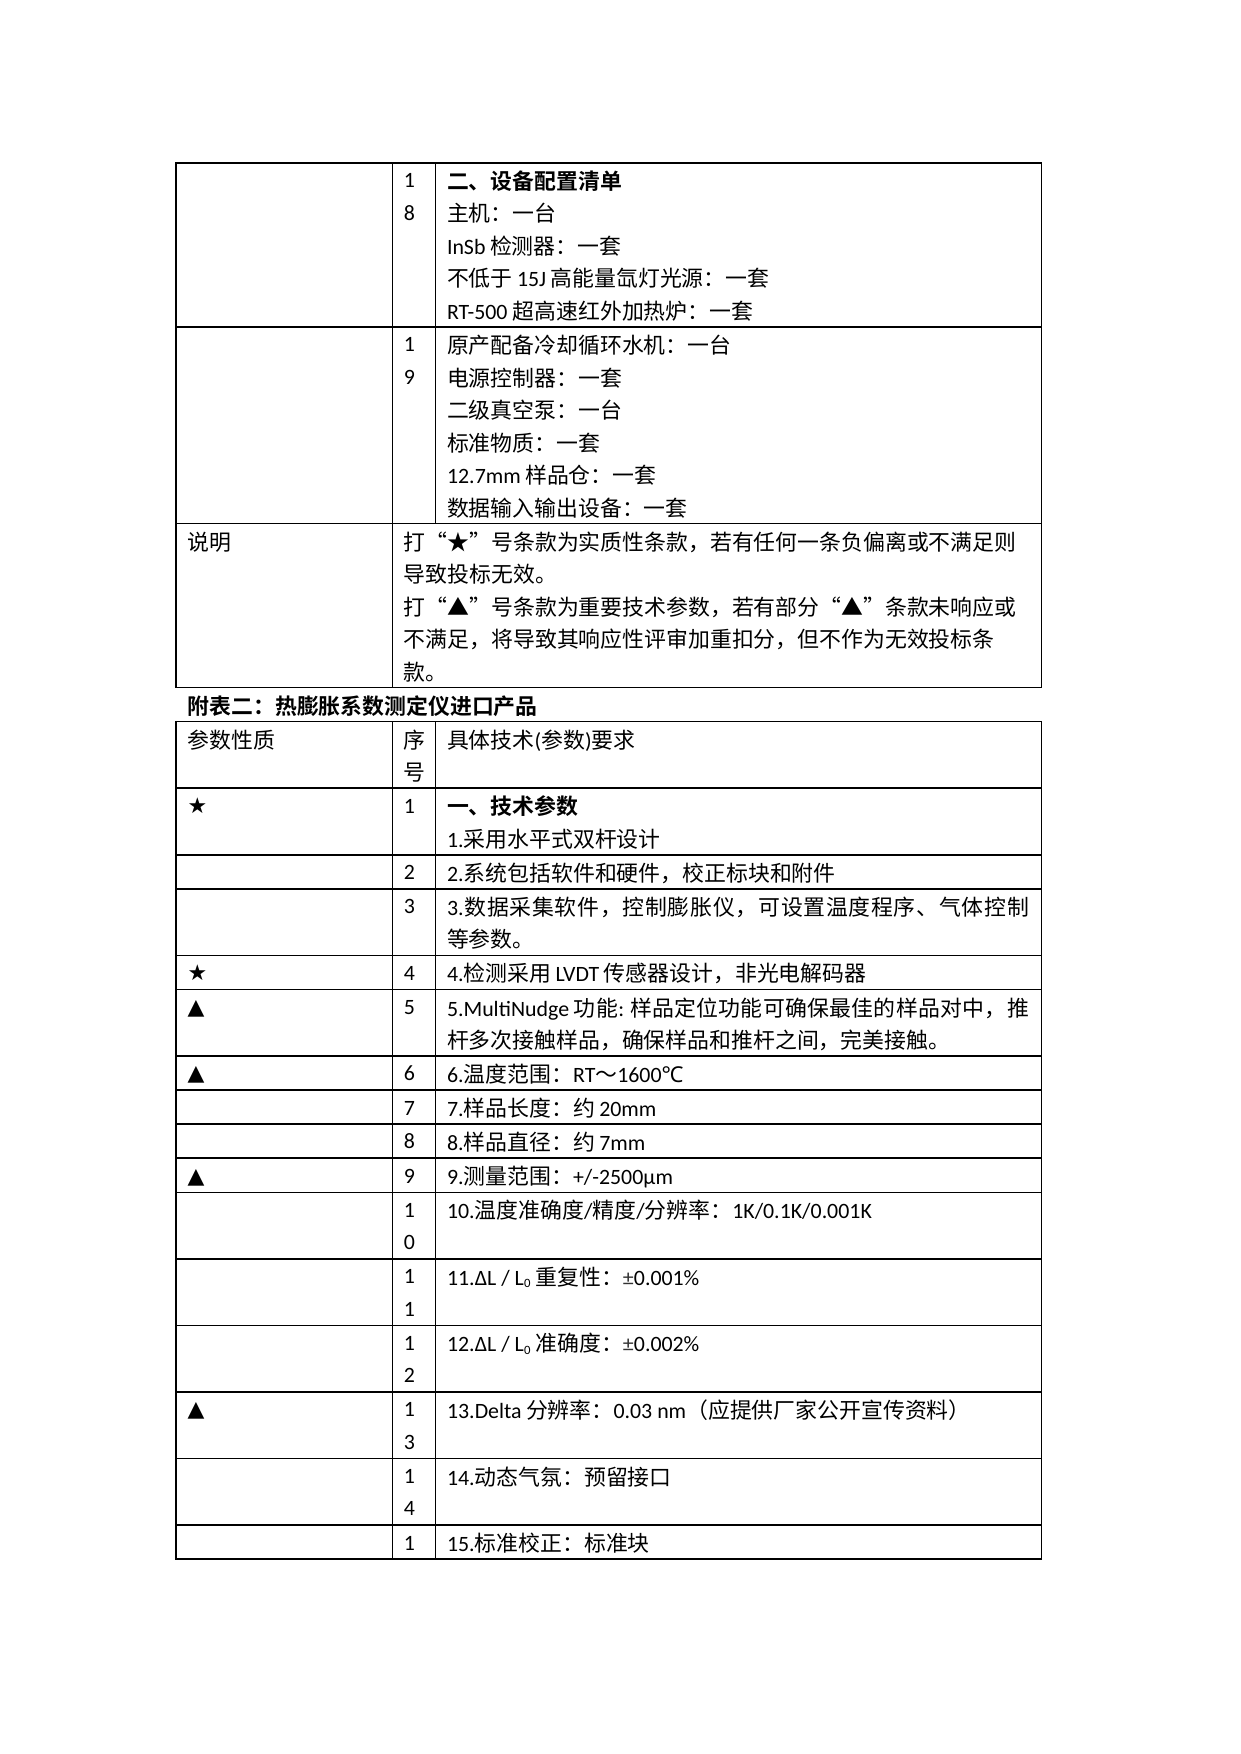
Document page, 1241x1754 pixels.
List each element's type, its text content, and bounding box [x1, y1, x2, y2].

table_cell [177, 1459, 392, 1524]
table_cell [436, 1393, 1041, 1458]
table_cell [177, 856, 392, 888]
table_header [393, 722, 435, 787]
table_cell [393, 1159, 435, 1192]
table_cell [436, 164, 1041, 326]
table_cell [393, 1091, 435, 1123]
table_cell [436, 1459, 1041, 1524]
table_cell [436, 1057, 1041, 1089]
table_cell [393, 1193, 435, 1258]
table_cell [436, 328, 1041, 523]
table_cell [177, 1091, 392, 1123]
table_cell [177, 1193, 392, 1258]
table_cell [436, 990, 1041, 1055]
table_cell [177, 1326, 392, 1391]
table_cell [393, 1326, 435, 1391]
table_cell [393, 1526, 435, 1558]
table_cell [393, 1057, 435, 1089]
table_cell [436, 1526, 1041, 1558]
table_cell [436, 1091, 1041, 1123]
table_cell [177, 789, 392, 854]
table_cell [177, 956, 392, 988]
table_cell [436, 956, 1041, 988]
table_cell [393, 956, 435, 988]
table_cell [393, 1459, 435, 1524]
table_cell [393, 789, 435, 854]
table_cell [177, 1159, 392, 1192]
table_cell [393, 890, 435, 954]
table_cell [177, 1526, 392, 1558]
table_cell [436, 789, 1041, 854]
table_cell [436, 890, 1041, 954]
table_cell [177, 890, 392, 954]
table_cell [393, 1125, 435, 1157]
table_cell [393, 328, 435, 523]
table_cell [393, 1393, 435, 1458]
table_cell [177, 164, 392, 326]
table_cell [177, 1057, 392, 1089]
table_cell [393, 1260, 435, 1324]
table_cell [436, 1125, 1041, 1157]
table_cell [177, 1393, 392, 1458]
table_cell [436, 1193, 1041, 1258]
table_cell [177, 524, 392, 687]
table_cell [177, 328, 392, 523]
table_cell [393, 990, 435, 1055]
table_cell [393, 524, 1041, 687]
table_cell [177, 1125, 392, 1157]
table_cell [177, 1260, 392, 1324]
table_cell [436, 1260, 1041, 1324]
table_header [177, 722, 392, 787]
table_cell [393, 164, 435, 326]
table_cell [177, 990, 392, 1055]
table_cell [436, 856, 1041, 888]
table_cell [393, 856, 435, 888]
text 附表二：热膨胀系数测定仪进口产品 [187, 688, 1053, 721]
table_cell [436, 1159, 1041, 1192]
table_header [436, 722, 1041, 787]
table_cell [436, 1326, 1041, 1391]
